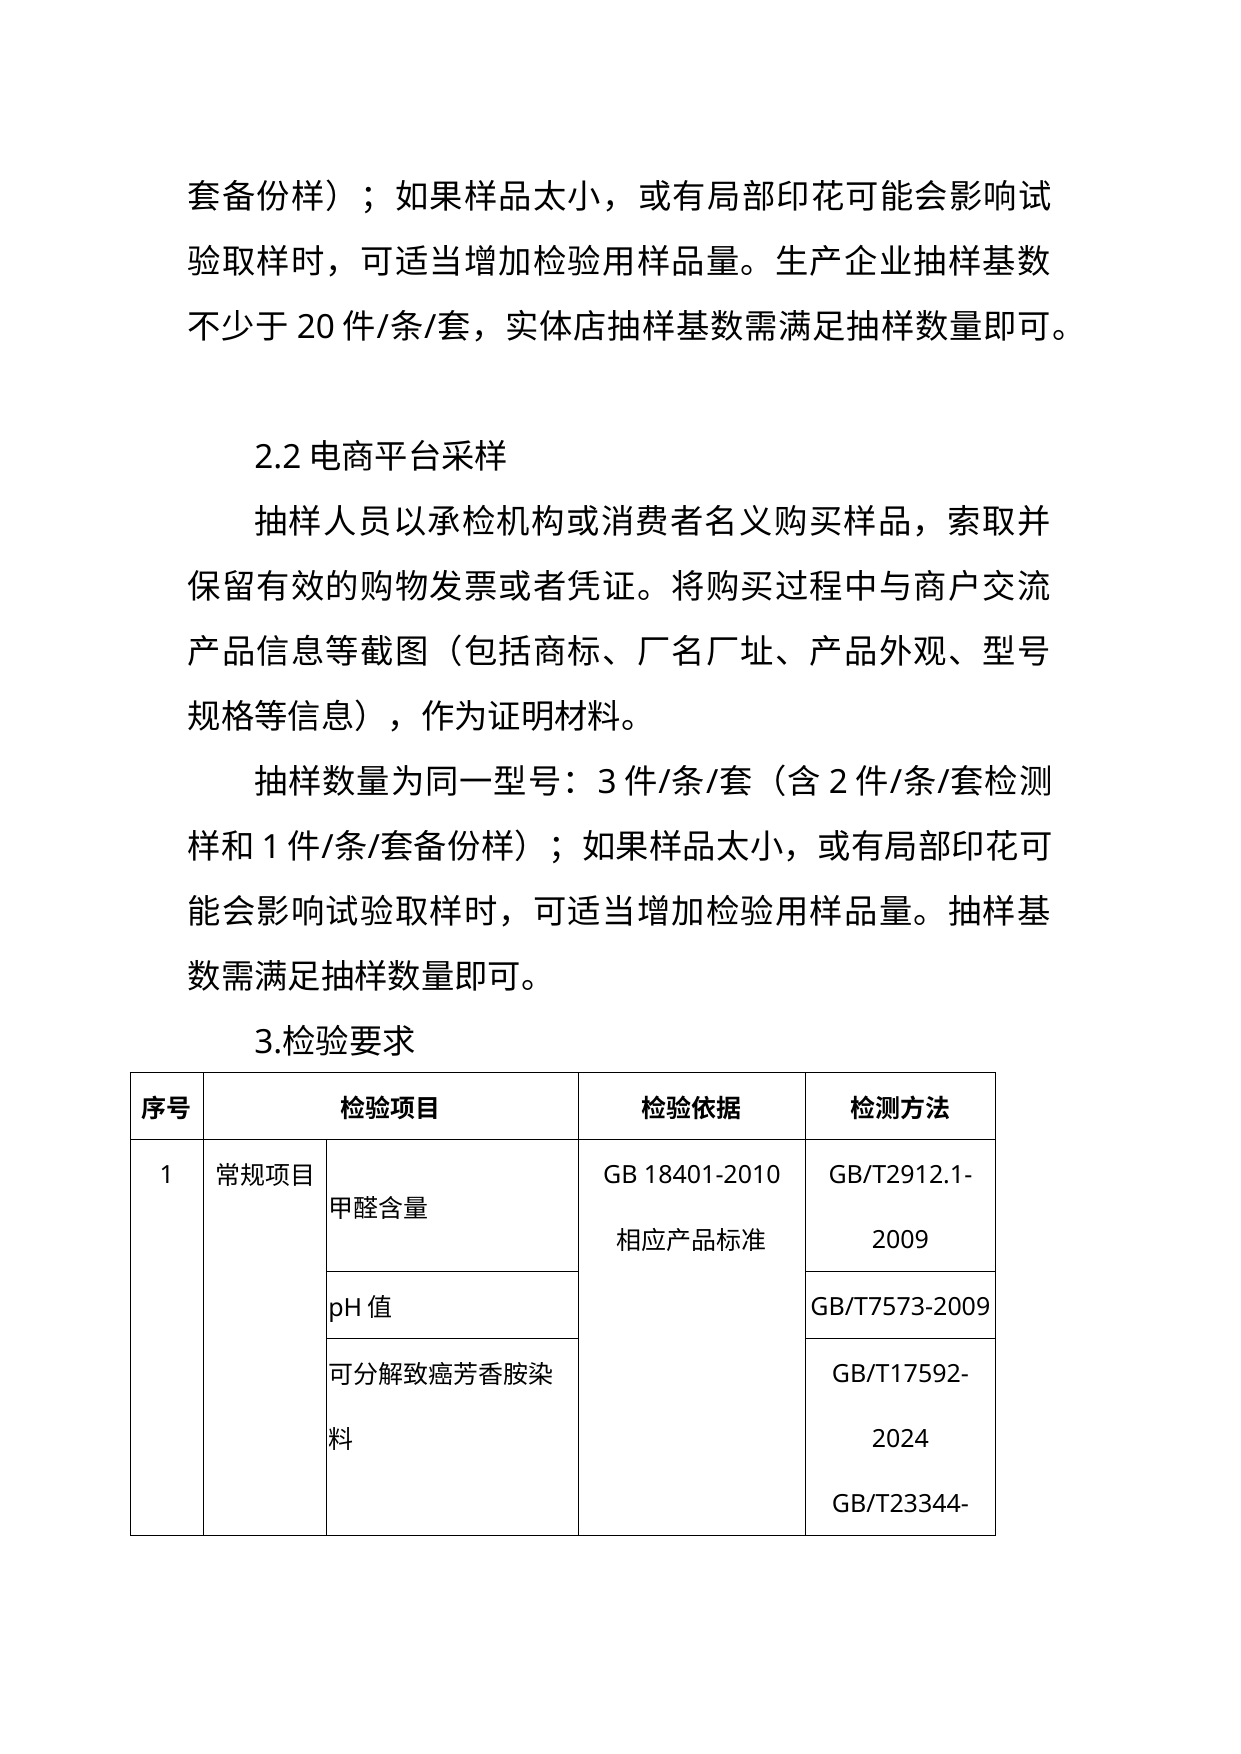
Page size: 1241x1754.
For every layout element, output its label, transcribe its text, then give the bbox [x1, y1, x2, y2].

table_cell 常规项目 [204, 1140, 326, 1535]
table_cell GB/T2912.1-2009 [806, 1140, 995, 1271]
table_cell 甲醛含量 [327, 1140, 578, 1271]
table_cell GB/T17592-2024 GB/T23344-2009 [806, 1339, 995, 1535]
table_cell GB/T7573-2009 [806, 1272, 995, 1338]
table_header 序号 [131, 1073, 203, 1139]
table_header 检验依据 [579, 1073, 805, 1139]
table_cell 1 [131, 1140, 203, 1535]
table_header 检验项目 [204, 1073, 578, 1139]
table_cell 可分解致癌芳香胺染料 [327, 1339, 578, 1535]
text 抽样人员以承检机构或消费者名义购买样品，索取并保留有效的购物发票或者凭证。将购买过程中与商户交流、产品信息等截图（包括商标、厂名厂址、产品外观、型号规格等信息），作为证明材料。 [187, 487, 1053, 747]
table_header 检测方法 [806, 1073, 995, 1139]
text 3.检验要求 [187, 1007, 1053, 1072]
text 抽样数量为同一型号：3件/条/套（含2件/条/套检测样和1件/条/套备份样）；如果样品太小，或有局部印花可能会影响试验取样时，可适当增加检验用样品量。抽样基数需满足抽样数量即可。 [187, 747, 1053, 1007]
table_cell GB 18401-2010 相应产品标准 [579, 1140, 805, 1535]
text 2.2电商平台采样 [187, 422, 1053, 487]
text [187, 162, 1053, 422]
table_cell pH值 [327, 1272, 578, 1338]
